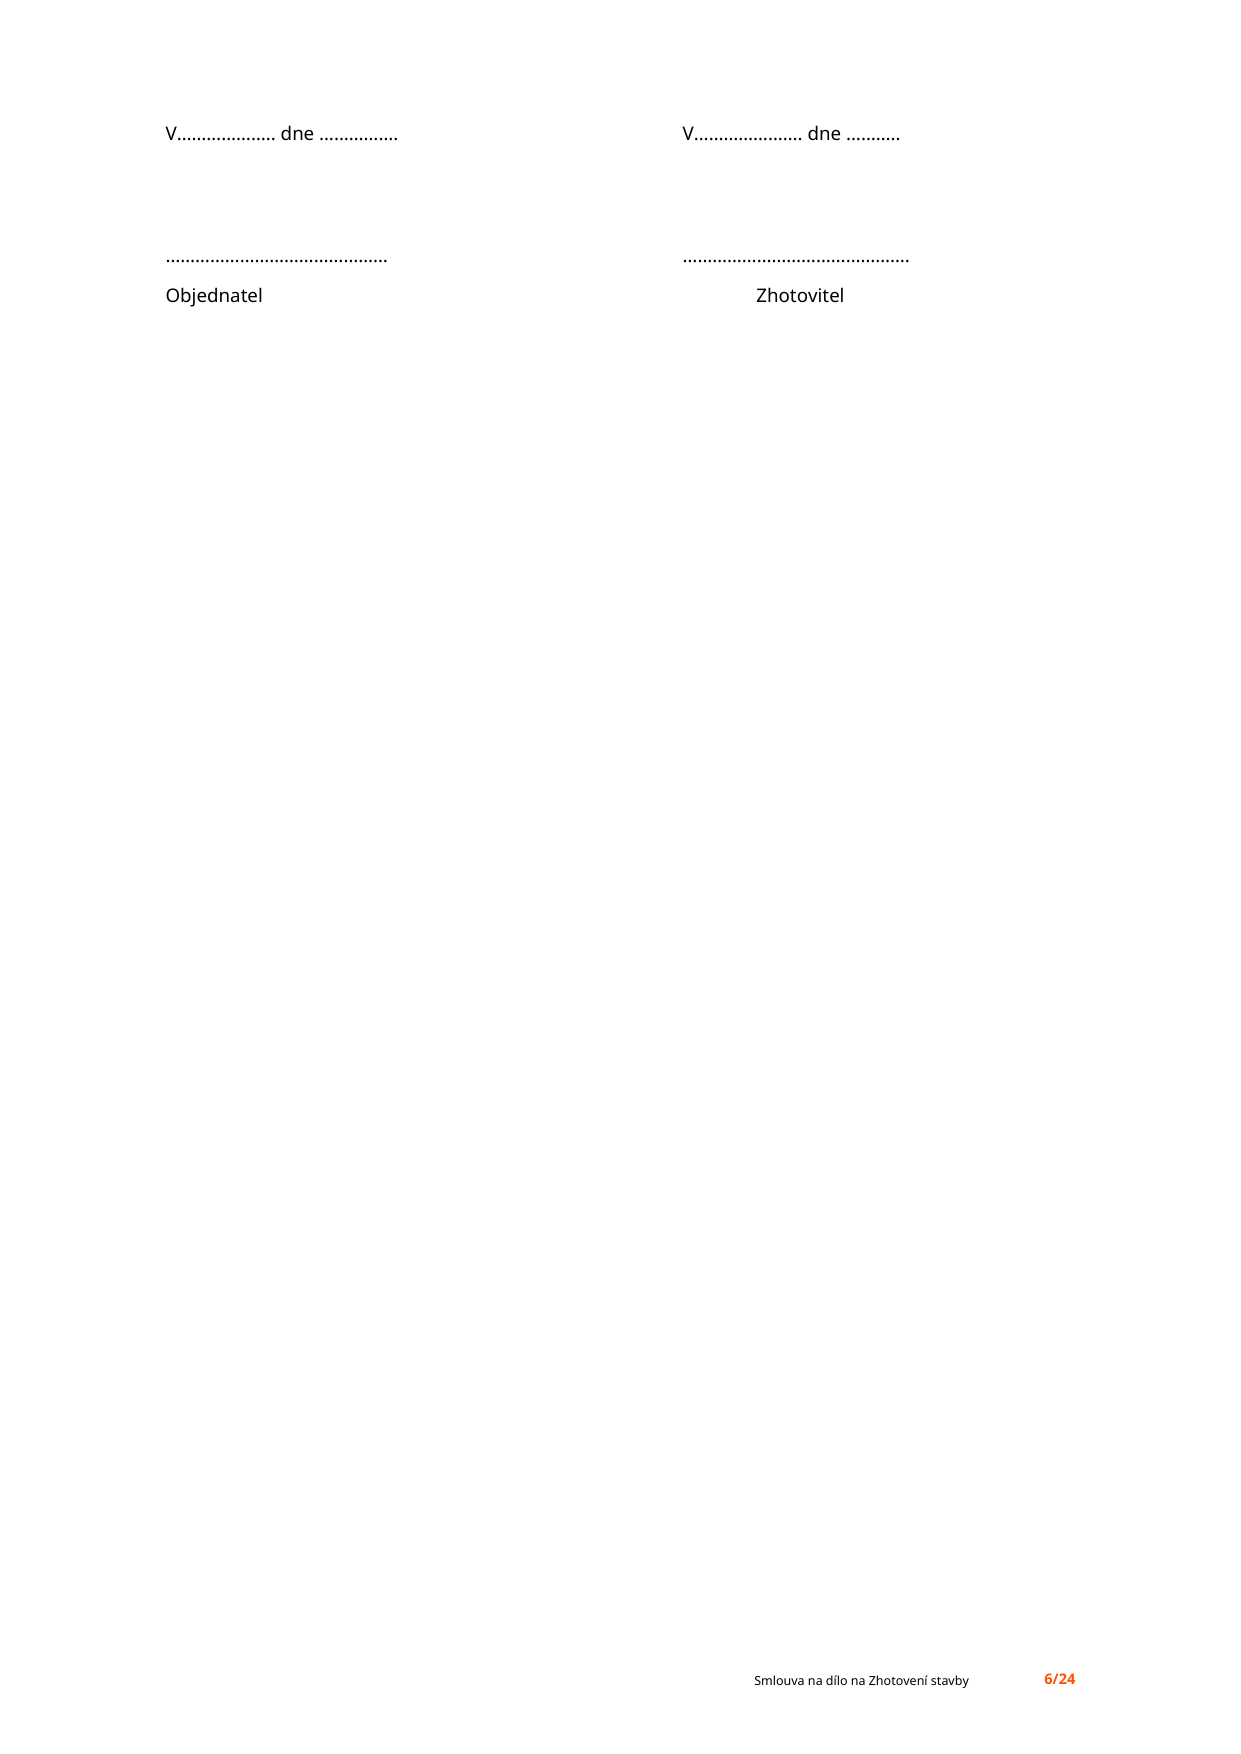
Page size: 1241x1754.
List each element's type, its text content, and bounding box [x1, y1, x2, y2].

text ……………………………………… ………………………………………. [165, 242, 1075, 268]
text Objednatel Zhotovitel [165, 283, 1075, 308]
text V……………….. dne ……………. V…………………. dne ……….. [165, 121, 1075, 146]
